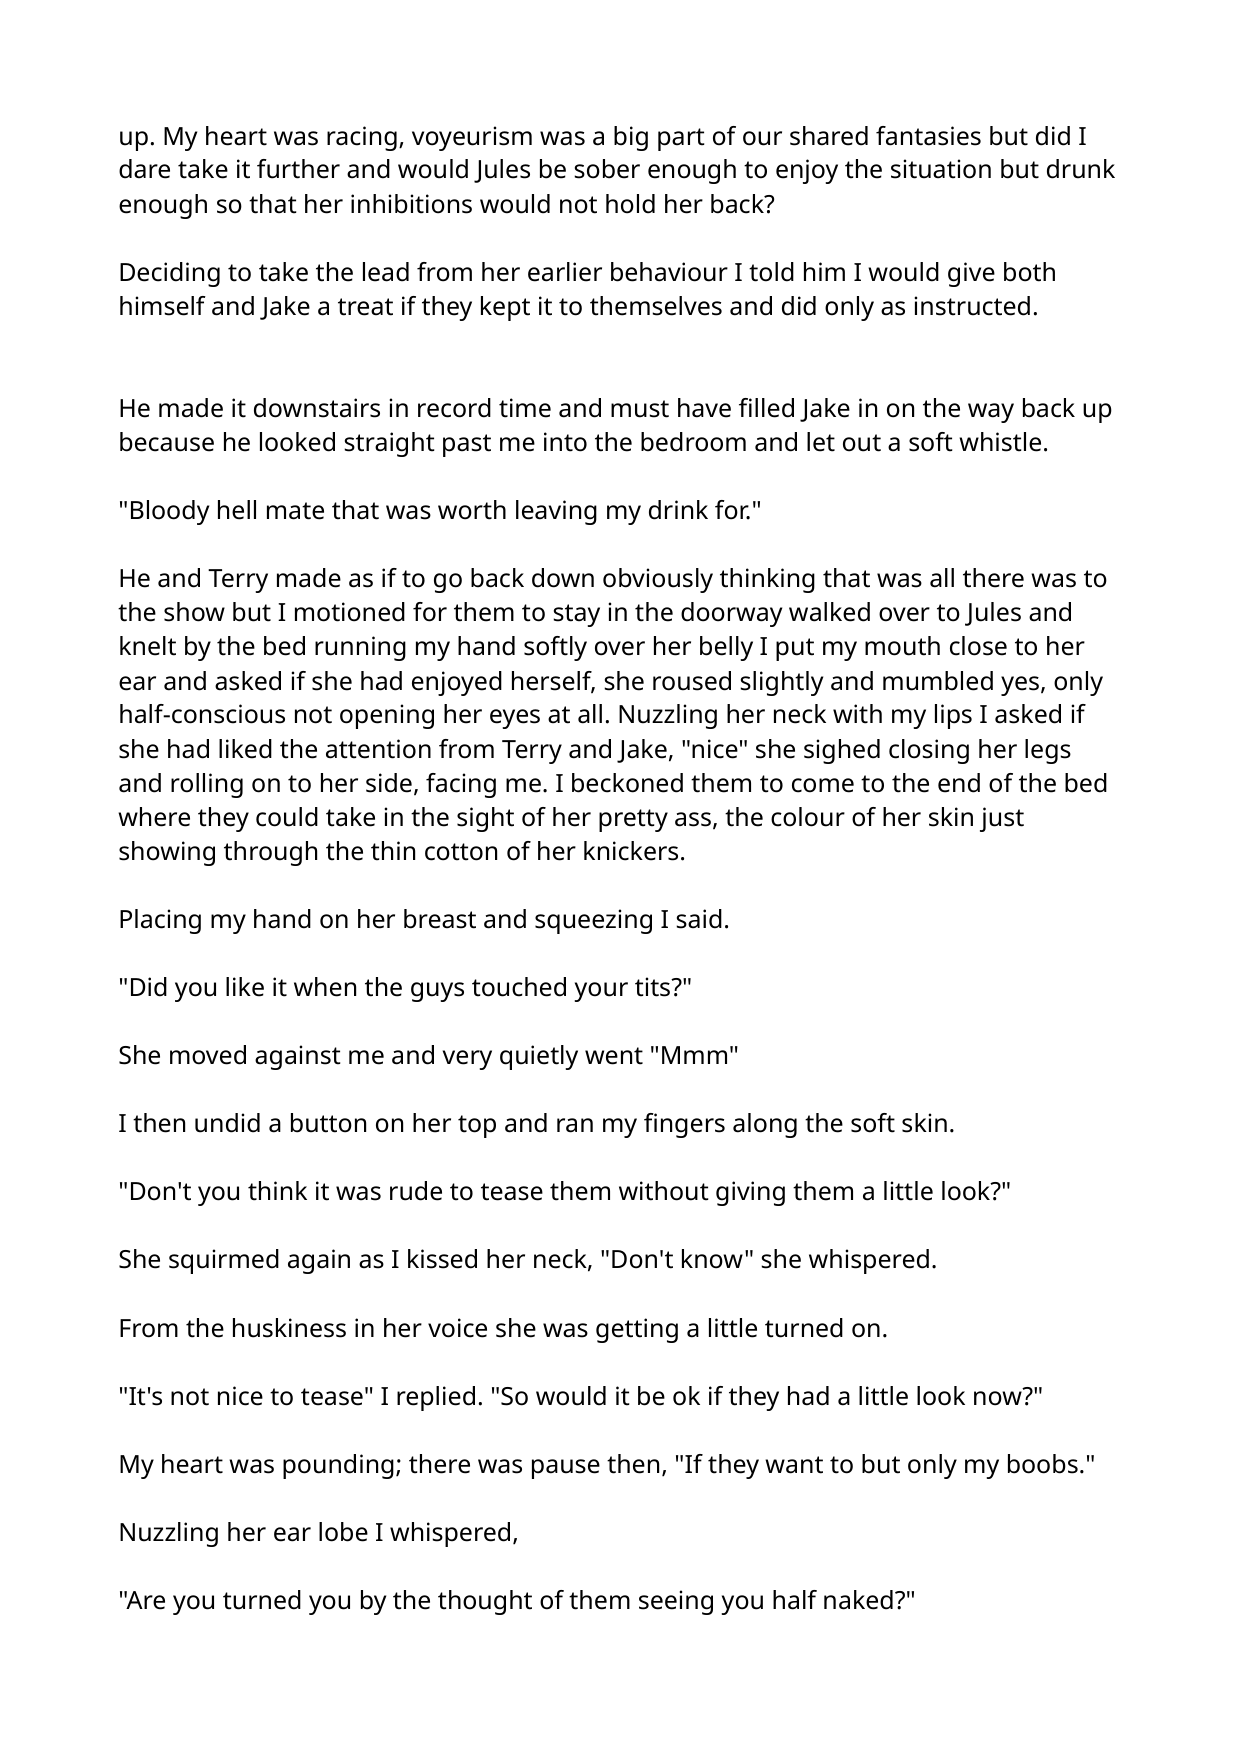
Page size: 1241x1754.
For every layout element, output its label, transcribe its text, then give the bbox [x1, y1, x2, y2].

text From the huskiness in her voice she was getting a little turned on. [118, 1310, 1122, 1344]
text He made it downstairs in record time and must have filled Jake in on the way back up because he looked straight past me into the bedroom and let out a soft whistle. [118, 391, 1122, 459]
text She moved against me and very quietly went "Mmm" [118, 1038, 1122, 1072]
text He and Terry made as if to go back down obviously thinking that was all there was to the show but I motioned for them to stay in the doorway walked over to Jules and knelt by the bed running my hand softly over her belly I put my mouth close to her ear and asked if she had enjoyed herself, she roused slightly and mumbled yes, only half-conscious not opening her eyes at all. Nuzzling her neck with my lips I asked if she had liked the attention from Terry and Jake, "nice" she sighed closing her legs and rolling on to her side, facing me. I beckoned them to come to the end of the bed where they could take in the sight of her pretty ass, the colour of her skin just showing through the thin cotton of her knickers. [118, 561, 1122, 867]
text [118, 118, 1122, 220]
text "Are you turned you by the thought of them seeing you half naked?" [118, 1583, 1122, 1617]
text "Bloody hell mate that was worth leaving my drink for." [118, 493, 1122, 527]
text I then undid a button on her top and ran my fingers along the soft skin. [118, 1106, 1122, 1140]
text Nuzzling her ear lobe I whispered, [118, 1515, 1122, 1549]
text She squirmed again as I kissed her neck, "Don't know" she whispered. [118, 1242, 1122, 1276]
text Deciding to take the lead from her earlier behaviour I told him I would give both himself and Jake a treat if they kept it to themselves and did only as instructed. [118, 254, 1122, 322]
text Placing my hand on her breast and squeezing I said. [118, 902, 1122, 936]
text "It's not nice to tease" I replied. "So would it be ok if they had a little look now?" [118, 1378, 1122, 1412]
text "Did you like it when the guys touched your tits?" [118, 970, 1122, 1004]
text "Don't you think it was rude to tease them without giving them a little look?" [118, 1174, 1122, 1208]
text My heart was pounding; there was pause then, "If they want to but only my boobs." [118, 1447, 1122, 1481]
